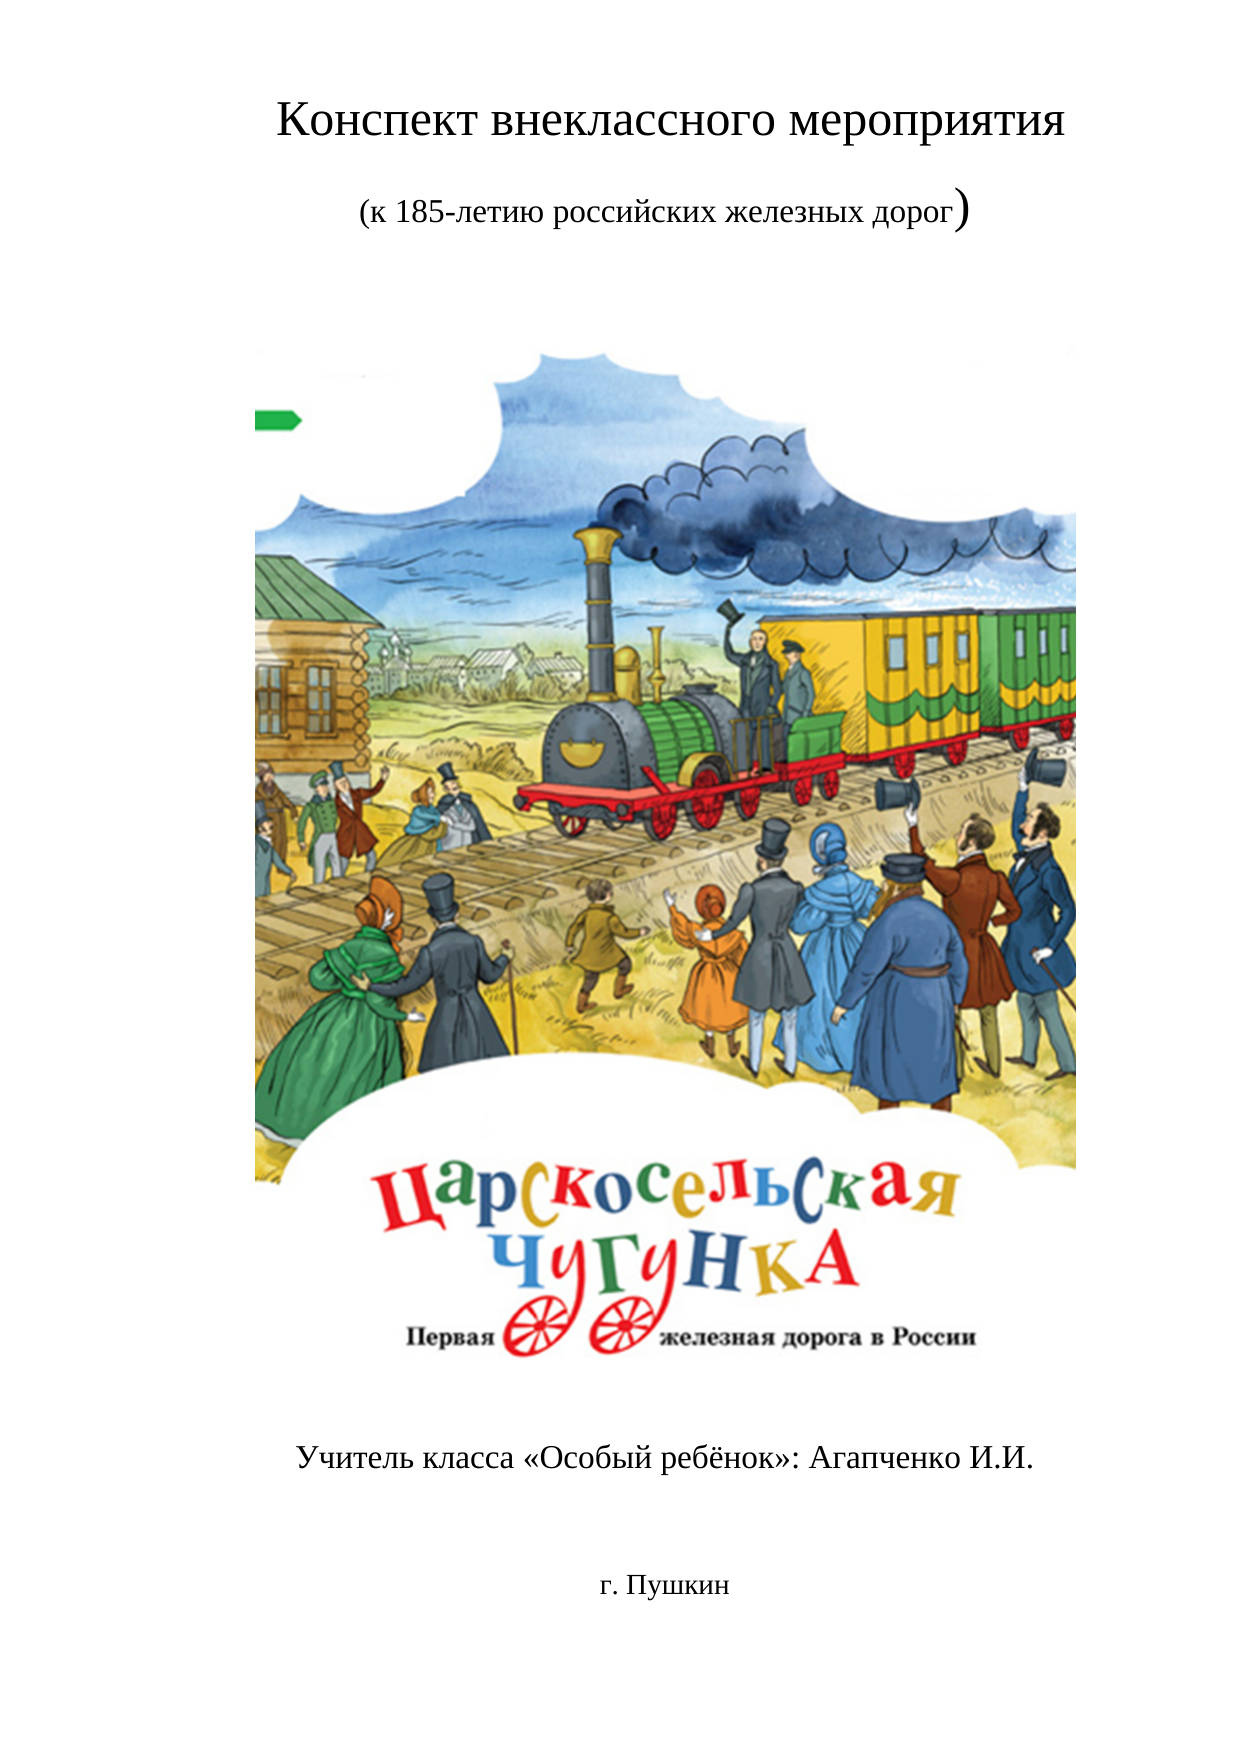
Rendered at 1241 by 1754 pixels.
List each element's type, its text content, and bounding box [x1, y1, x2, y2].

picture [255, 347, 1076, 1405]
text Учитель класса «Особый ребёнок»: Агапченко И.И. [148, 1437, 1181, 1476]
text (к 185-летию российских железных дорог) [148, 176, 1181, 233]
text Конспект внеклассного мероприятия [148, 89, 1181, 146]
text г. Пушкин [148, 1567, 1181, 1601]
